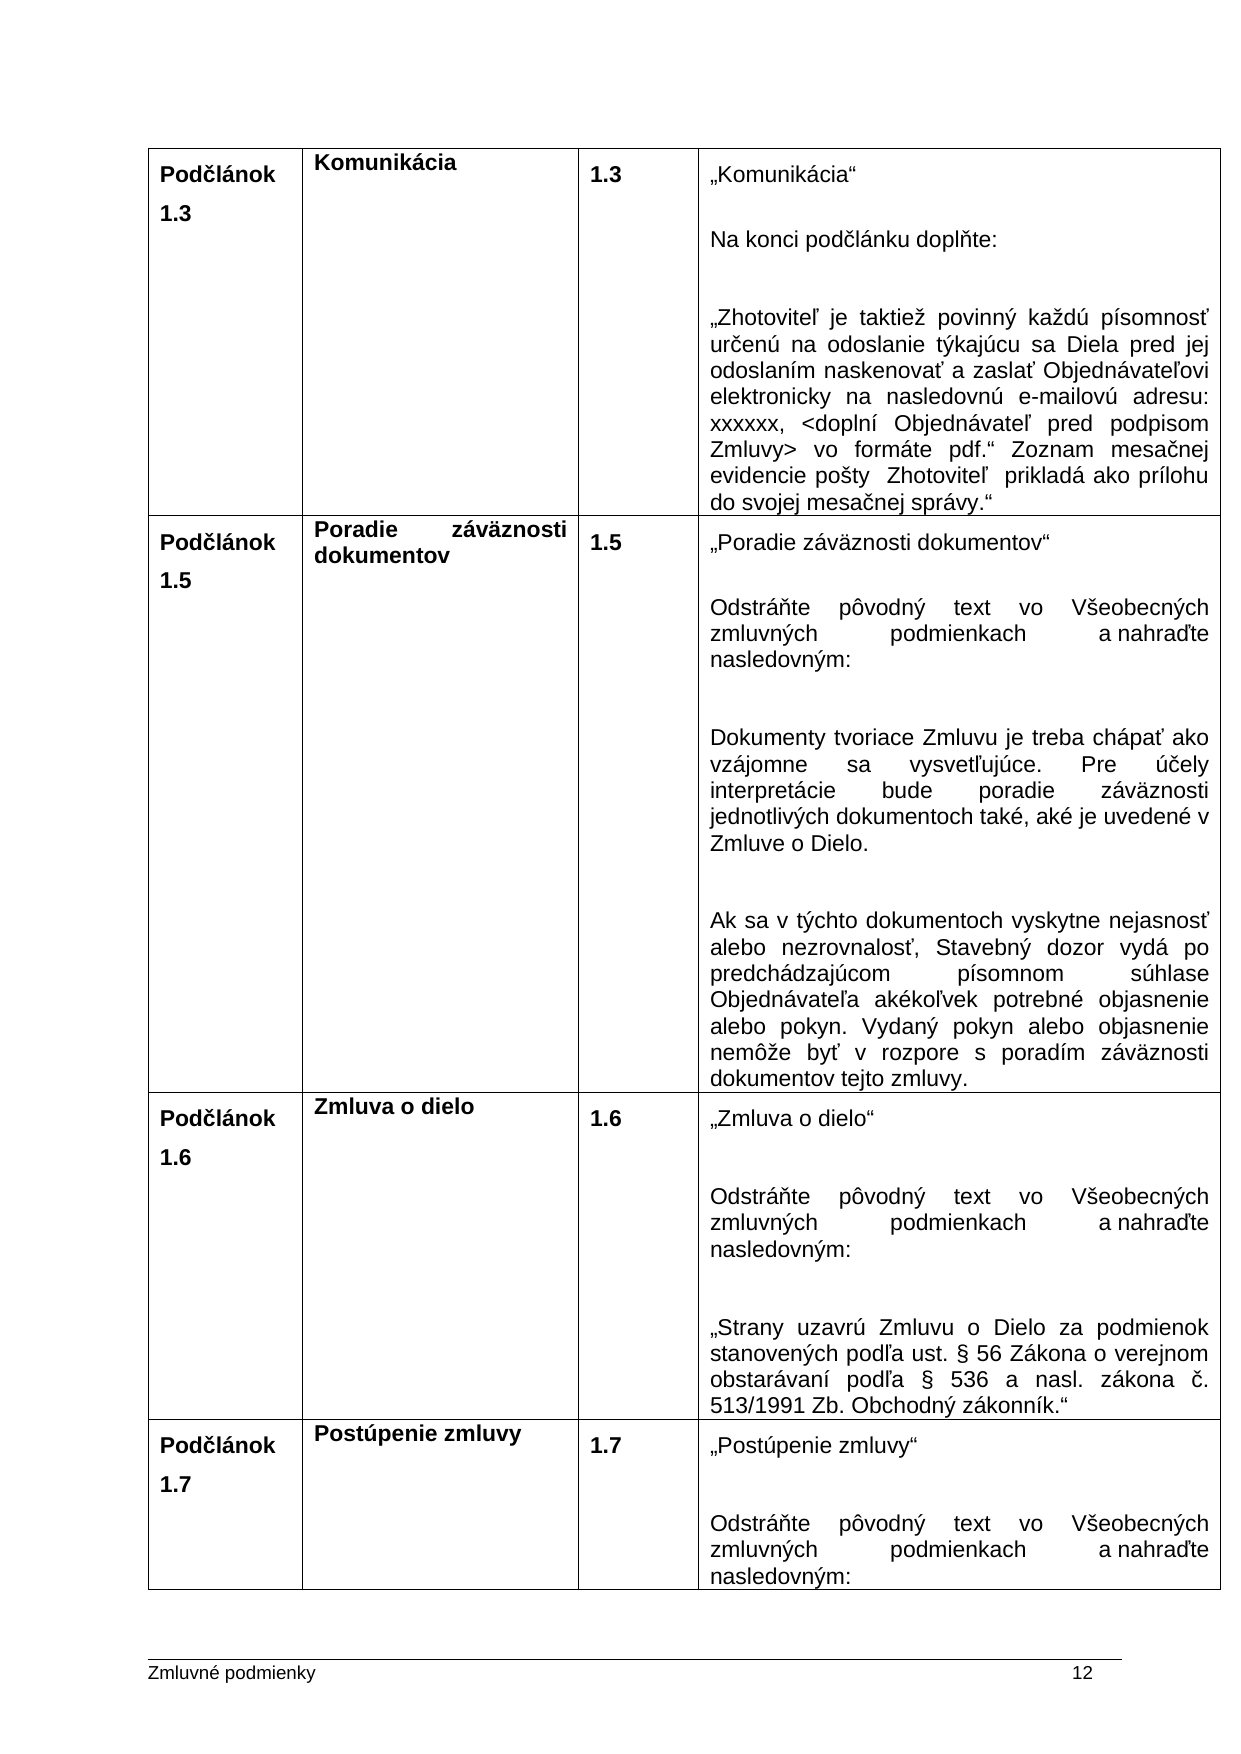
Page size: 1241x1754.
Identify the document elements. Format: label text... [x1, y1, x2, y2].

table_cell „Komunikácia“ Na konci podčlánku doplňte: „Zhotoviteľ je taktiež povinný každú písomnosť určenú na odoslanie týkajúcu sa Diela pred jej odoslaním naskenovať a zaslať Objednávateľovi elektronicky na nasledovnú e-mailovú adresu: xxxxxx, <doplní Objednávateľ pred podpisom Zmluvy> vo formáte pdf.“ Zoznam mesačnej evidencie pošty Zhotoviteľ prikladá ako prílohu do svojej mesačnej správy.“ [699, 149, 1220, 515]
table_cell 1.3 [579, 149, 698, 515]
table_cell Komunikácia [303, 149, 578, 515]
table_cell 1.5 [579, 516, 698, 1092]
table_cell Podčlánok 1.5 [149, 516, 302, 1092]
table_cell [699, 1420, 1220, 1589]
table_cell Podčlánok 1.6 [149, 1093, 302, 1419]
table_cell Podčlánok 1.3 [149, 149, 302, 515]
table_cell 1.7 [579, 1420, 698, 1589]
table_cell 1.6 [579, 1093, 698, 1419]
table_cell Podčlánok 1.7 [149, 1420, 302, 1589]
table_cell Postúpenie zmluvy [303, 1420, 578, 1589]
table_cell Poradie záväznosti dokumentov [303, 516, 578, 1092]
table_cell Zmluva o dielo [303, 1093, 578, 1419]
table_cell „Poradie záväznosti dokumentov“ Odstráňte pôvodný text vo Všeobecných zmluvných podmienkach a nahraďte nasledovným: Dokumenty tvoriace Zmluvu je treba chápať ako vzájomne sa vysvetľujúce. Pre účely interpretácie bude poradie záväznosti jednotlivých dokumentoch také, aké je uvedené v Zmluve o Dielo. Ak sa v týchto dokumentoch vyskytne nejasnosť alebo nezrovnalosť, Stavebný dozor vydá po predchádzajúcom písomnom súhlase Objednávateľa akékoľvek potrebné objasnenie alebo pokyn. Vydaný pokyn alebo objasnenie nemôže byť v rozpore s poradím záväznosti dokumentov tejto zmluvy. [699, 516, 1220, 1092]
table_cell „Zmluva o dielo“ Odstráňte pôvodný text vo Všeobecných zmluvných podmienkach a nahraďte nasledovným: „Strany uzavrú Zmluvu o Dielo za podmienok stanovených podľa ust. § 56 Zákona o verejnom obstarávaní podľa § 536 a nasl. zákona č. 513/1991 Zb. Obchodný zákonník.“ [699, 1093, 1220, 1419]
